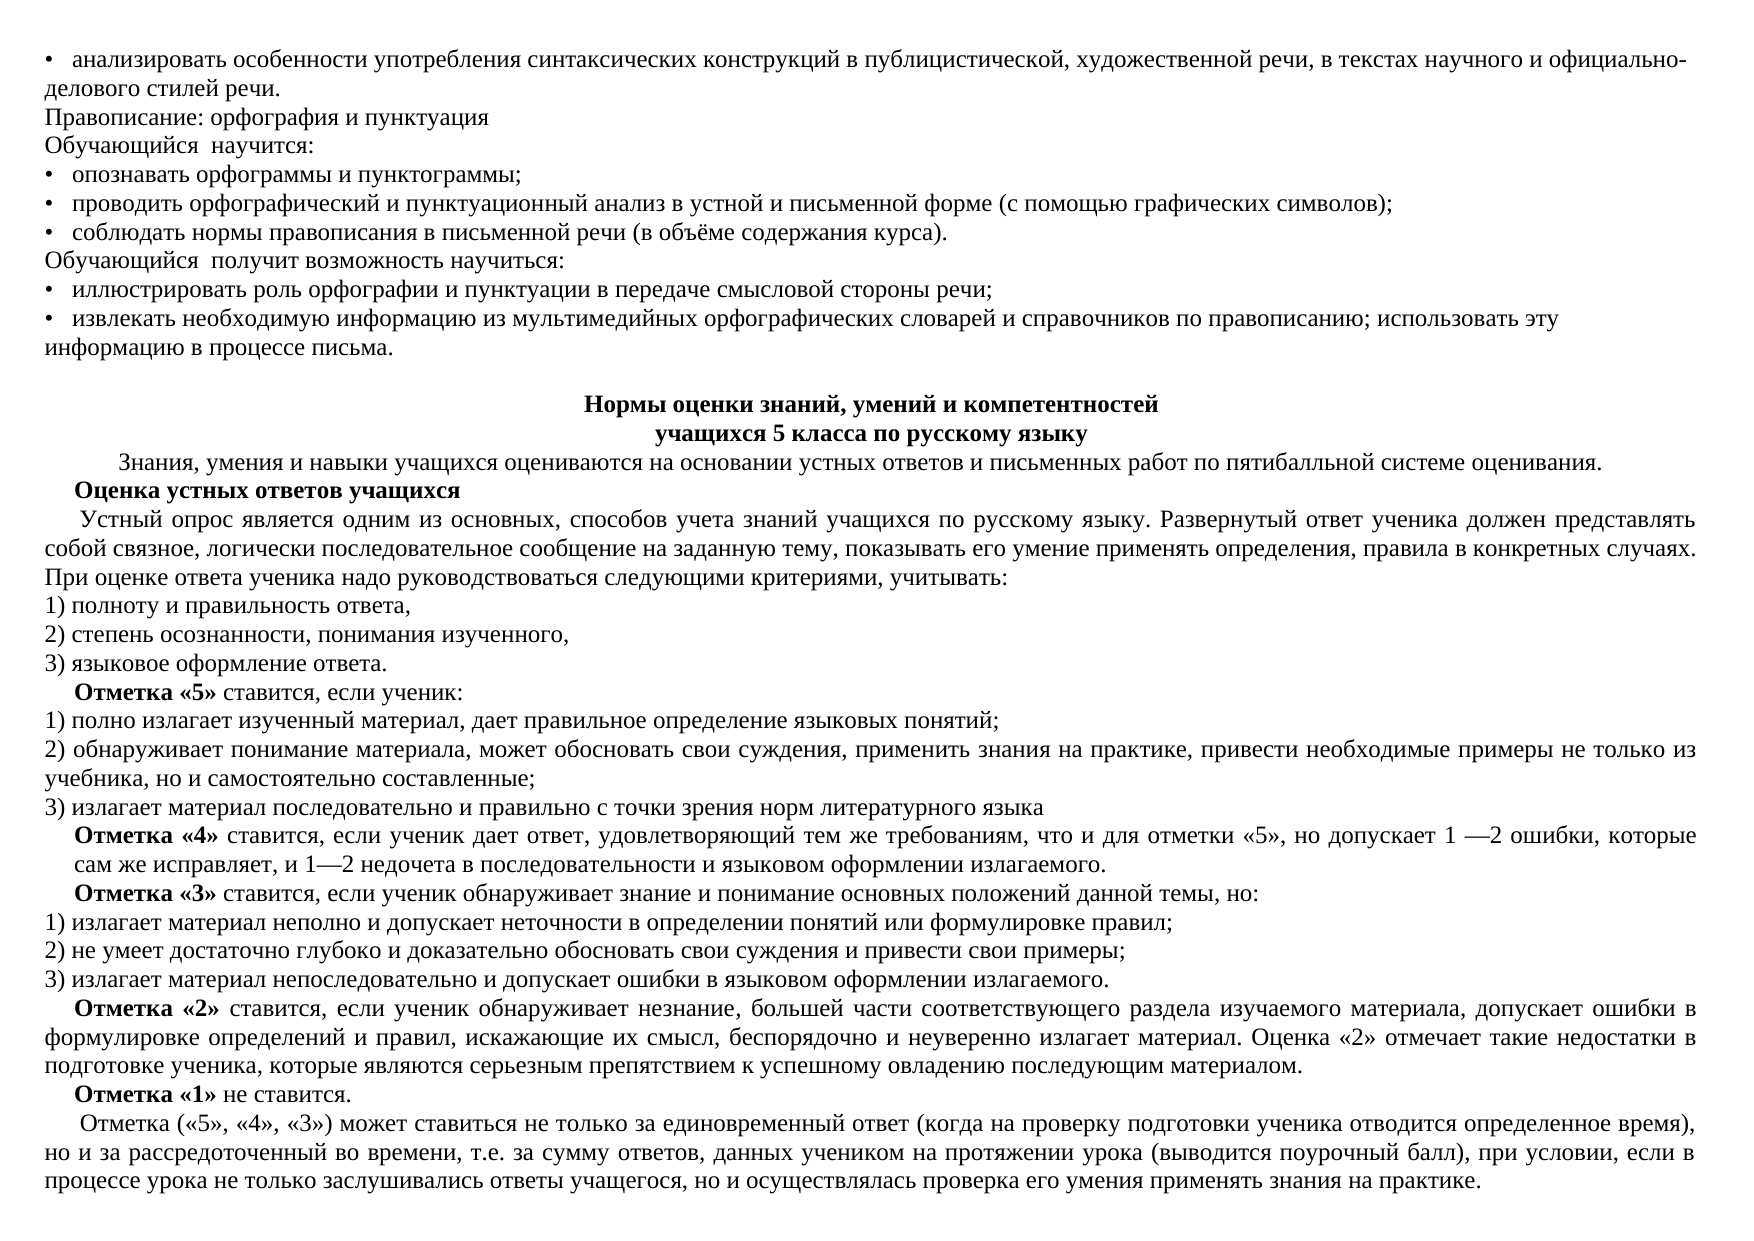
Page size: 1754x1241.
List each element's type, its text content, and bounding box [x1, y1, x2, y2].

text Отметка «1» не ставится. [74, 1079, 1698, 1108]
text 2) степень осознанности, понимания изученного, [44, 619, 1698, 648]
text 2) обнаруживает понимание материала, может обосновать свои суждения, применить знания на практике, привести необходимые примеры не только из учебника, но и самостоятельно составленные; [44, 734, 1698, 792]
text Устный опрос является одним из основных, способов учета знаний учащихся по русскому языку. Развернутый ответ ученика должен представлять собой связное, логически последовательное сообщение на заданную тему, показывать его умение применять определения, правила в конкретных случаях. При оценке ответа ученика надо руководствоваться следующими критериями, учитывать: [44, 504, 1698, 591]
text Правописание: орфография и пунктуация [44, 102, 1698, 131]
text 1) полноту и правильность ответа, [44, 591, 1698, 619]
text • опознавать орфограммы и пунктограммы; [44, 159, 1698, 188]
text Обучающийся получит возможность научиться: [44, 246, 1698, 274]
text Отметка «4» ставится, если ученик дает ответ, удовлетворяющий тем же требованиям, что и для отметки «5», но допускает 1 —2 ошибки, которые сам же исправляет, и 1—2 недочета в последовательности и языковом оформлении излагаемого. [74, 821, 1698, 878]
text Отметка «2» ставится, если ученик обнаруживает незнание, большей части соответствующего раздела изучаемого материала, допускает ошибки в формулировке определений и правил, искажающие их смысл, беспорядочно и неуверенно излагает материал. Оценка «2» отмечает такие недостатки в подготовке ученика, которые являются серьезным препятствием к успешному овладению последующим материалом. [44, 993, 1698, 1079]
text Оценка устных ответов учащихся [44, 476, 1698, 504]
text • иллюстрировать роль орфографии и пунктуации в передаче смысловой стороны речи; [44, 274, 1698, 303]
text 1) излагает материал неполно и допускает неточности в определении понятий или формулировке правил; [44, 907, 1698, 936]
text Отметка «3» ставится, если ученик обнаруживает знание и понимание основных положений данной темы, но: [74, 878, 1698, 907]
text • извлекать необходимую информацию из мультимедийных орфографических словарей и справочников по правописанию; использовать эту информацию в процессе письма. [44, 303, 1698, 361]
text Обучающийся научится: [44, 131, 1698, 159]
text Знания, умения и навыки учащихся оцениваются на основании устных ответов и письменных работ по пятибалльной системе оценивания. [44, 447, 1698, 476]
text 3) излагает материал последовательно и правильно с точки зрения норм литературного языка [44, 792, 1698, 821]
text • соблюдать нормы правописания в письменной речи (в объёме содержания курса). [44, 217, 1698, 246]
text 3) языковое оформление ответа. [44, 648, 1698, 677]
text 3) излагает материал непоследовательно и допускает ошибки в языковом оформлении излагаемого. [44, 964, 1698, 993]
text • анализировать особенности употребления синтаксических конструкций в публицистической, художественной речи, в текстах научного и официально-делового стилей речи. [44, 44, 1698, 102]
text • проводить орфографический и пунктуационный анализ в устной и письменной форме (с помощью графических символов); [44, 188, 1698, 217]
text Нормы оценки знаний, умений и компетентностей [44, 389, 1698, 418]
text Отметка («5», «4», «3») может ставиться не только за единовременный ответ (когда на проверку подготовки ученика отводится определенное время), но и за рассредоточенный во времени, т.е. за сумму ответов, данных учеником на протяжении урока (выводится поурочный балл), при условии, если в процессе урока не только заслушивались ответы учащегося, но и осуществлялась проверка его умения применять знания на практике. [44, 1108, 1698, 1194]
text 1) полно излагает изученный материал, дает правильное определение языковых понятий; [44, 706, 1698, 734]
text 2) не умеет достаточно глубоко и доказательно обосновать свои суждения и привести свои примеры; [44, 936, 1698, 964]
text Отметка «5» ставится, если ученик: [74, 677, 1698, 706]
text учащихся 5 класса по русскому языку [44, 418, 1698, 447]
